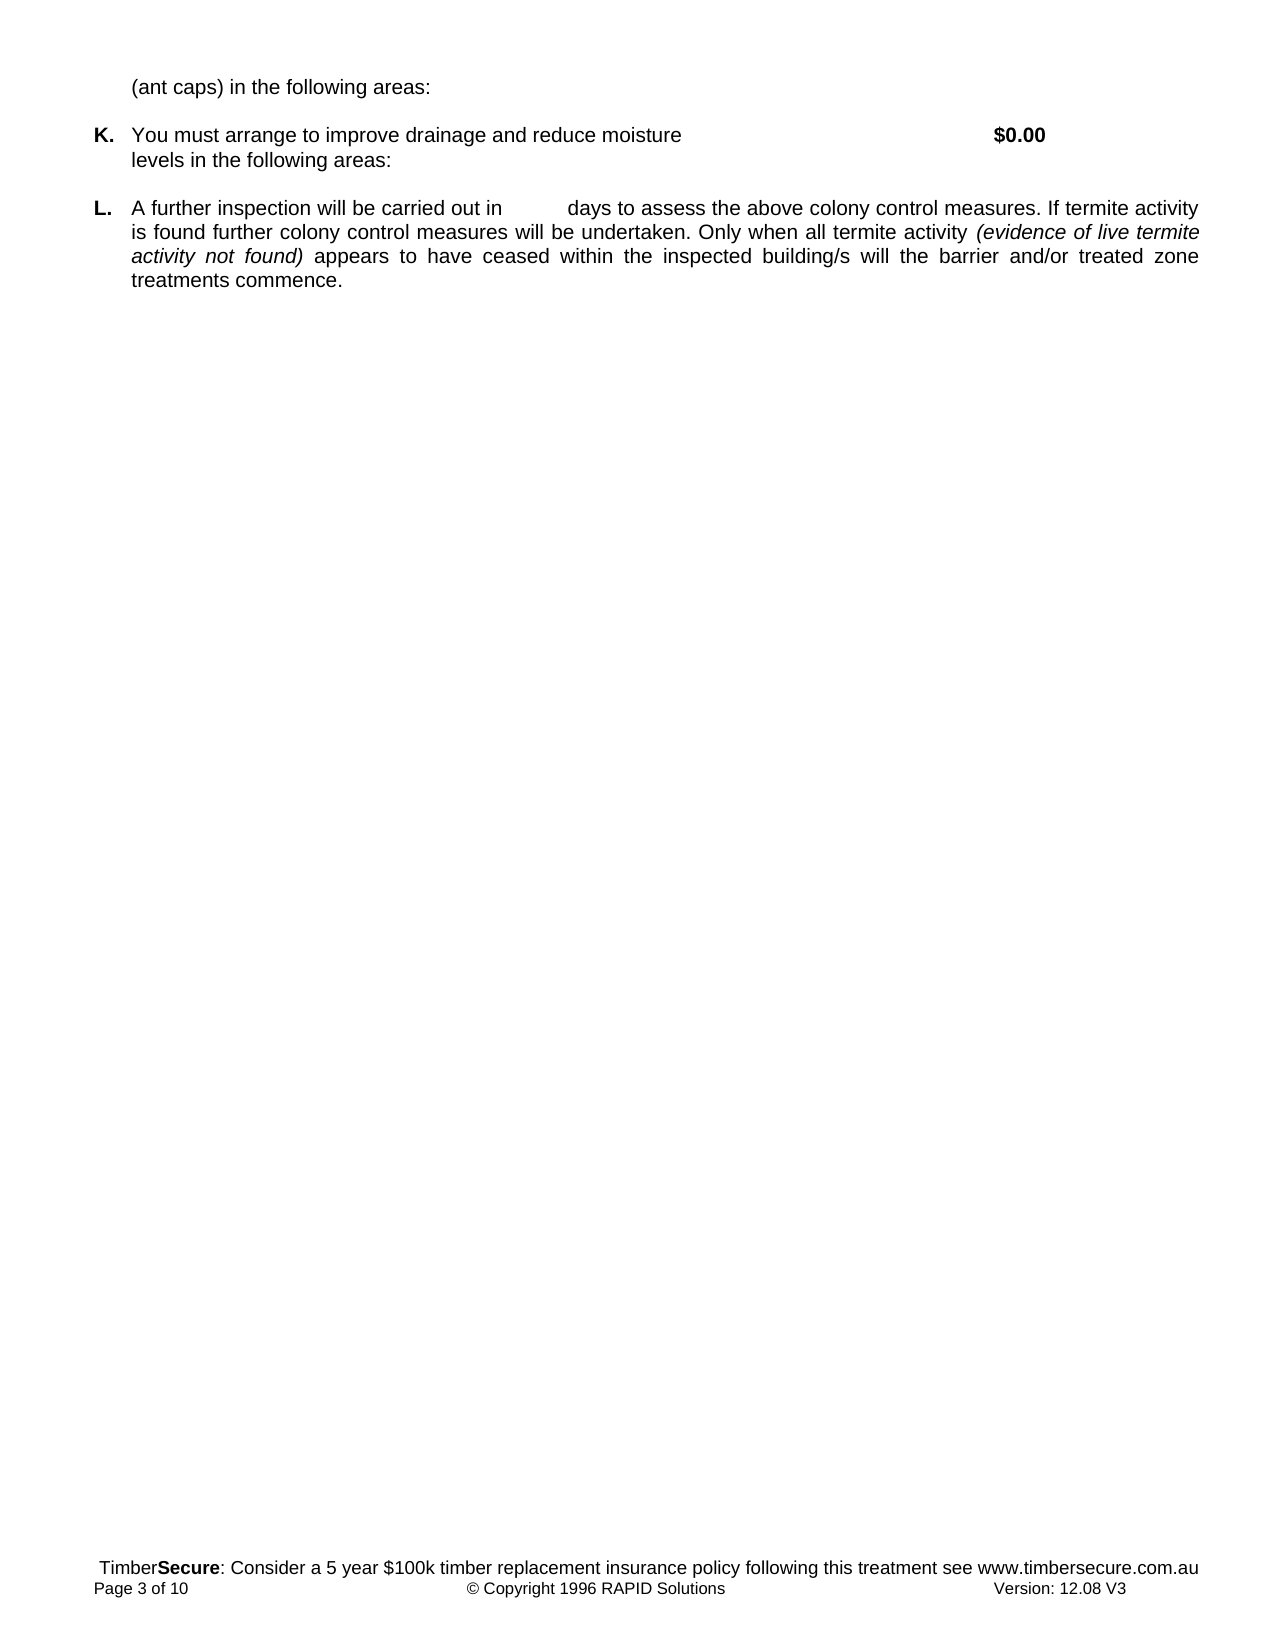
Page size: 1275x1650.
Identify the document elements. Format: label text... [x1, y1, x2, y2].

text (ant caps) in the following areas: [94, 75, 1200, 99]
text levels in the following areas: [94, 147, 1200, 172]
list You must arrange to improve drainage and reduce moisture $0.00 [94, 123, 1200, 147]
list A further inspection will be carried out in days to assess the above colony control measures. If termite activity is found further colony control measures will be undertaken. Only when all termite activity (evidence of live termite activity not found) appears to have ceased within the inspected building/s will the barrier and/or treated zone treatments commence. [94, 196, 1200, 292]
